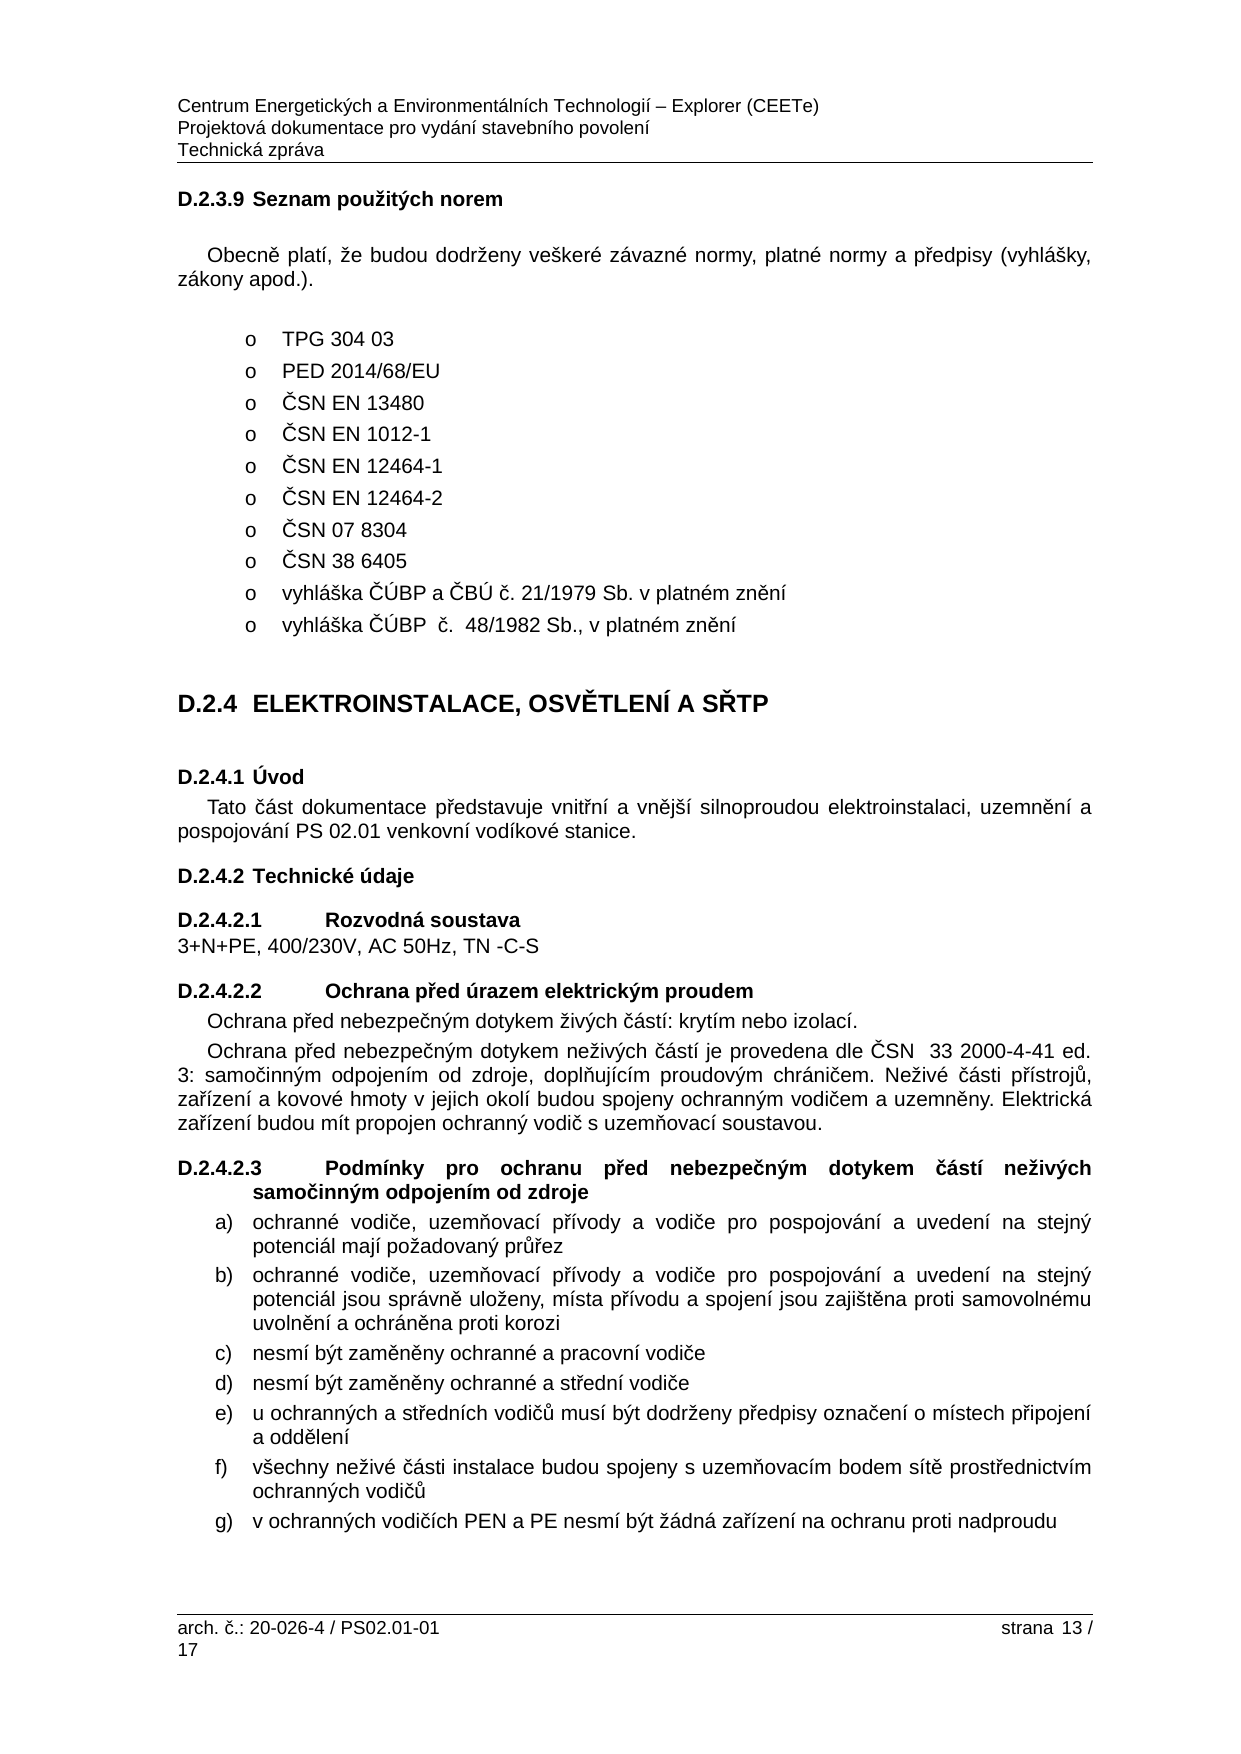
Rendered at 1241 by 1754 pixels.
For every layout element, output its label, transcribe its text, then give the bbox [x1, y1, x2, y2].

list u ochranných a středních vodičů musí být dodrženy předpisy označení o místech připojení a oddělení [215, 1401, 1093, 1449]
list v ochranných vodičích PEN a PE nesmí být žádná zařízení na ochranu proti nadproudu [215, 1509, 1093, 1533]
subtitle Technické údaje [177, 863, 1093, 887]
subtitle Ochrana před úrazem elektrickým proudem [177, 979, 1093, 1003]
subtitle Seznam použitých norem [177, 187, 1093, 211]
text Tato část dokumentace představuje vnitřní a vnější silnoproudou elektroinstalaci, uzemnění a pospojování PS 02.01 venkovní vodíkové stanice. [177, 795, 1093, 843]
list nesmí být zaměněny ochranné a pracovní vodiče [215, 1341, 1093, 1365]
list ČSN EN 1012-1 [244, 422, 1093, 448]
subtitle ELEKTROINSTALACE, OSVĚTLENÍ A SŘTP [177, 689, 1093, 718]
subtitle Rozvodná soustava [177, 908, 1093, 932]
list ČSN 07 8304 [244, 517, 1093, 543]
list PED 2014/68/EU [244, 358, 1093, 384]
text 3+N+PE, 400/230V, AC 50Hz, TN -C-S [177, 934, 1093, 958]
list ochranné vodiče, uzemňovací přívody a vodiče pro pospojování a uvedení na stejný potenciál jsou správně uloženy, místa přívodu a spojení jsou zajištěna proti samovolnému uvolnění a ochráněna proti korozi [215, 1263, 1093, 1335]
text Ochrana před nebezpečným dotykem živých částí: krytím nebo izolací. [177, 1009, 1093, 1033]
list všechny neživé části instalace budou spojeny s uzemňovacím bodem sítě prostřednictvím ochranných vodičů [215, 1455, 1093, 1503]
list ČSN EN 13480 [244, 390, 1093, 416]
list ČSN 38 6405 [244, 549, 1093, 575]
list vyhláška ČÚBP č. 48/1982 Sb., v platném znění [244, 613, 1093, 638]
list nesmí být zaměněny ochranné a střední vodiče [215, 1371, 1093, 1395]
subtitle Podmínky pro ochranu před nebezpečným dotykem částí neživých samočinným odpojením od zdroje [177, 1156, 1093, 1203]
list ČSN EN 12464-1 [244, 454, 1093, 480]
list TPG 304 03 [244, 327, 1093, 353]
list vyhláška ČÚBP a ČBÚ č. 21/1979 Sb. v platném znění [244, 581, 1093, 607]
list ochranné vodiče, uzemňovací přívody a vodiče pro pospojování a uvedení na stejný potenciál mají požadovaný průřez [215, 1209, 1093, 1257]
list ČSN EN 12464-2 [244, 486, 1093, 511]
text Ochrana před nebezpečným dotykem neživých částí je provedena dle ČSN 33 2000-4-41 ed. 3: samočinným odpojením od zdroje, doplňujícím proudovým chráničem. Neživé části přístrojů, zařízení a kovové hmoty v jejich okolí budou spojeny ochranným vodičem a uzemněny. Elektrická zařízení budou mít propojen ochranný vodič s uzemňovací soustavou. [177, 1039, 1093, 1135]
text Obecně platí, že budou dodrženy veškeré závazné normy, platné normy a předpisy (vyhlášky, zákony apod.). [177, 243, 1093, 291]
subtitle Úvod [177, 765, 1093, 789]
